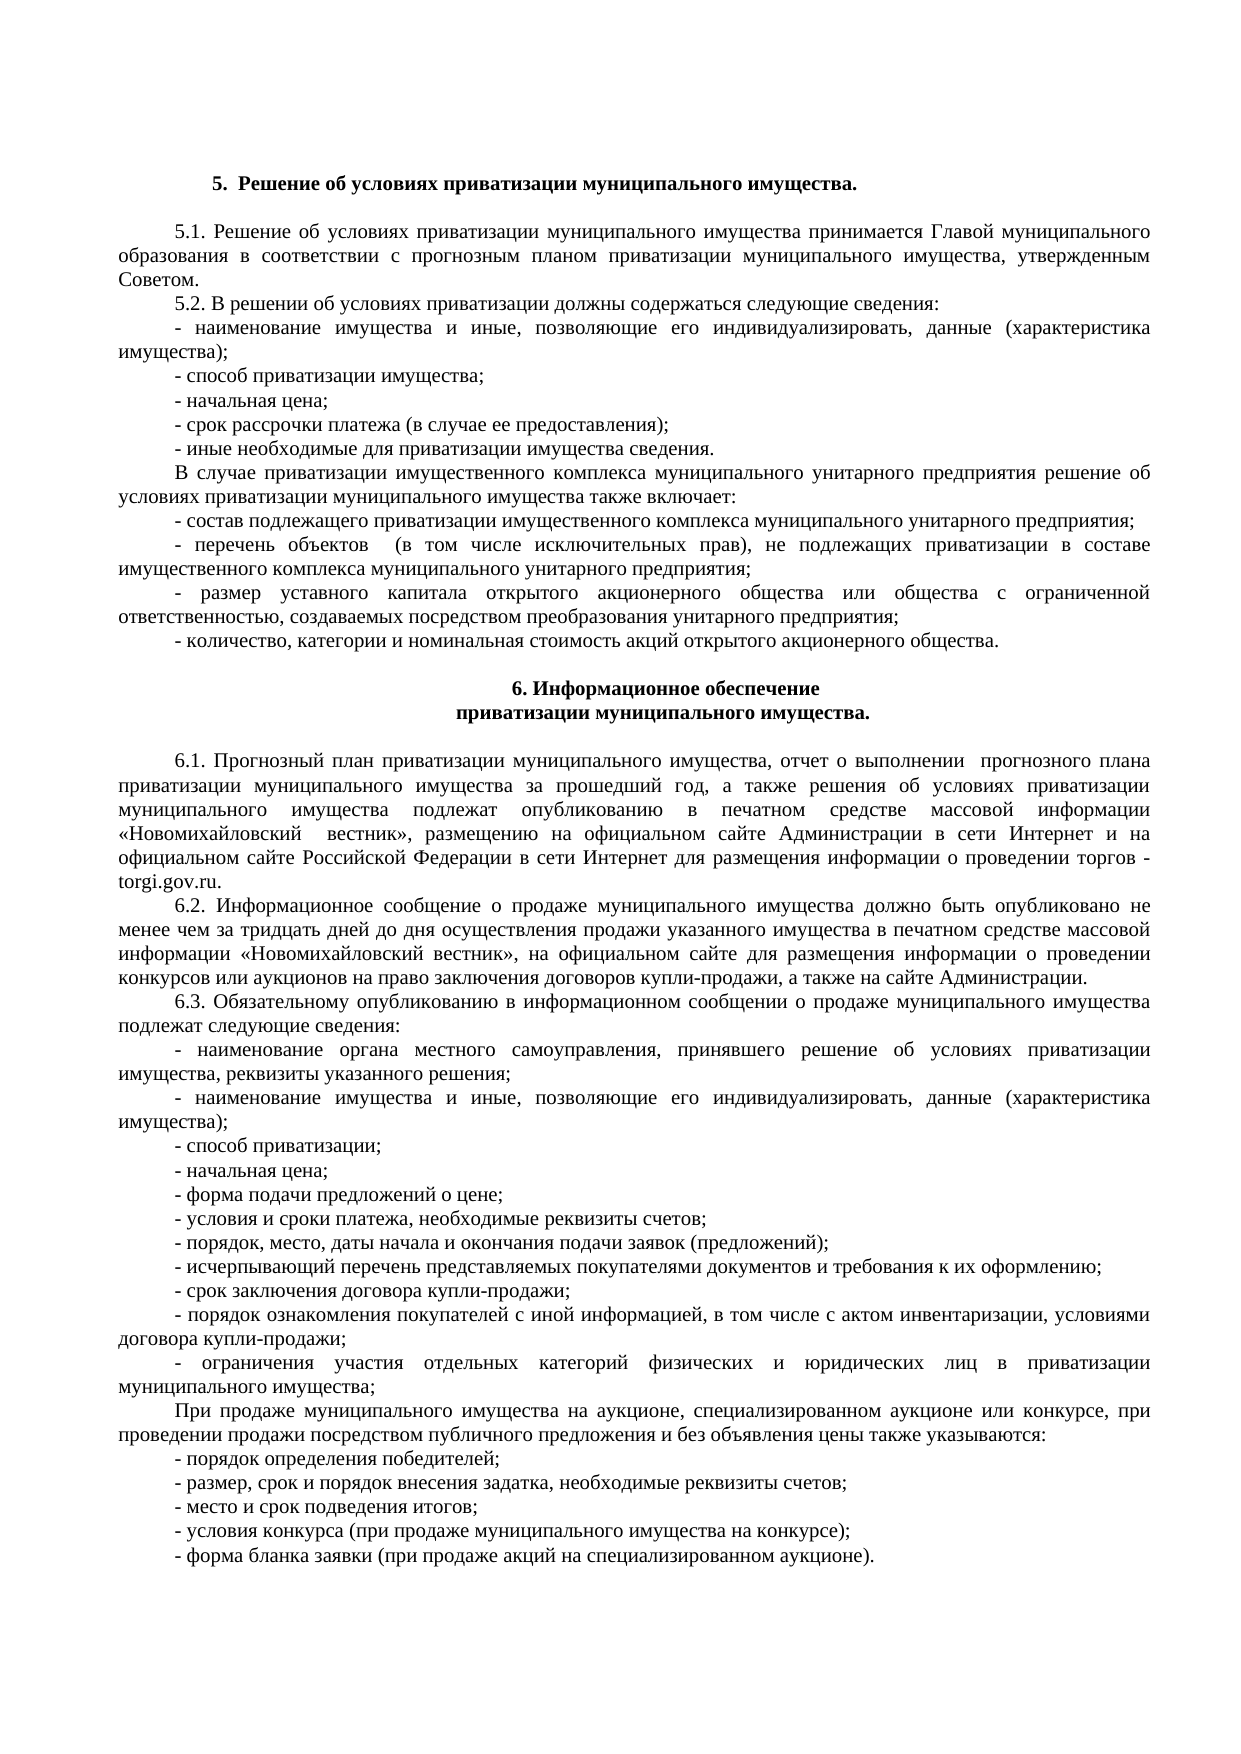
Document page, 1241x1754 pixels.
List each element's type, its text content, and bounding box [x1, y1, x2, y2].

text - место и срок подведения итогов; [118, 1494, 1152, 1518]
text В случае приватизации имущественного комплекса муниципального унитарного предприятия решение об условиях приватизации муниципального имущества также включает: [118, 460, 1152, 508]
text - перечень объектов (в том числе исключительных прав), не подлежащих приватизации в составе имущественного комплекса муниципального унитарного предприятия; [118, 532, 1152, 580]
text - исчерпывающий перечень представляемых покупателями документов и требования к их оформлению; [118, 1254, 1152, 1278]
text 5.2. В решении об условиях приватизации должны содержаться следующие сведения: [118, 291, 1152, 315]
text - порядок, место, даты начала и окончания подачи заявок (предложений); [118, 1230, 1152, 1254]
text - начальная цена; [118, 1157, 1152, 1182]
text - срок заключения договора купли-продажи; [118, 1278, 1152, 1302]
text - форма бланка заявки (при продаже акций на специализированном аукционе). [118, 1542, 1152, 1567]
text 6. Информационное обеспечение [118, 676, 1152, 700]
text приватизации муниципального имущества. [118, 700, 1152, 724]
text - размер уставного капитала открытого акционерного общества или общества с ограниченной ответственностью, создаваемых посредством преобразования унитарного предприятия; [118, 580, 1152, 628]
text - наименование имущества и иные, позволяющие его индивидуализировать, данные (характеристика имущества); [118, 1085, 1152, 1133]
text При продаже муниципального имущества на аукционе, специализированном аукционе или конкурсе, при проведении продажи посредством публичного предложения и без объявления цены также указываются: [118, 1398, 1152, 1446]
text 5.1. Решение об условиях приватизации муниципального имущества принимается Главой муниципального образования в соответствии с прогнозным планом приватизации муниципального имущества, утвержденным Советом. [118, 219, 1152, 291]
text - срок рассрочки платежа (в случае ее предоставления); [118, 412, 1152, 436]
text 6.1. Прогнозный план приватизации муниципального имущества, отчет о выполнении прогнозного плана приватизации муниципального имущества за прошедший год, а также решения об условиях приватизации муниципального имущества подлежат опубликованию в печатном средстве массовой информации «Новомихайловский вестник», размещению на официальном сайте Администрации в сети Интернет и на официальном сайте Российской Федерации в сети Интернет для размещения информации о проведении торгов - torgi.gov.ru. [118, 748, 1152, 893]
text - начальная цена; [118, 387, 1152, 412]
text - порядок ознакомления покупателей с иной информацией, в том числе с актом инвентаризации, условиями договора купли-продажи; [118, 1302, 1152, 1350]
text - наименование имущества и иные, позволяющие его индивидуализировать, данные (характеристика имущества); [118, 315, 1152, 363]
text - количество, категории и номинальная стоимость акций открытого акционерного общества. [118, 628, 1152, 652]
text - условия и сроки платежа, необходимые реквизиты счетов; [118, 1206, 1152, 1230]
text - способ приватизации имущества; [118, 363, 1152, 387]
text - ограничения участия отдельных категорий физических и юридических лиц в приватизации муниципального имущества; [118, 1350, 1152, 1398]
text - порядок определения победителей; [118, 1446, 1152, 1470]
text - иные необходимые для приватизации имущества сведения. [118, 436, 1152, 460]
text - состав подлежащего приватизации имущественного комплекса муниципального унитарного предприятия; [118, 508, 1152, 532]
text 6.3. Обязательному опубликованию в информационном сообщении о продаже муниципального имущества подлежат следующие сведения: [118, 989, 1152, 1037]
text - наименование органа местного самоуправления, принявшего решение об условиях приватизации имущества, реквизиты указанного решения; [118, 1037, 1152, 1085]
text 6.2. Информационное сообщение о продаже муниципального имущества должно быть опубликовано не менее чем за тридцать дней до дня осуществления продажи указанного имущества в печатном средстве массовой информации «Новомихайловский вестник», на официальном сайте для размещения информации о проведении конкурсов или аукционов на право заключения договоров купли-продажи, а также на сайте Администрации. [118, 893, 1152, 989]
text - условия конкурса (при продаже муниципального имущества на конкурсе); [118, 1518, 1152, 1542]
text 5. Решение об условиях приватизации муниципального имущества. [156, 171, 1152, 195]
text - размер, срок и порядок внесения задатка, необходимые реквизиты счетов; [118, 1470, 1152, 1494]
text - способ приватизации; [118, 1133, 1152, 1157]
text - форма подачи предложений о цене; [118, 1182, 1152, 1206]
